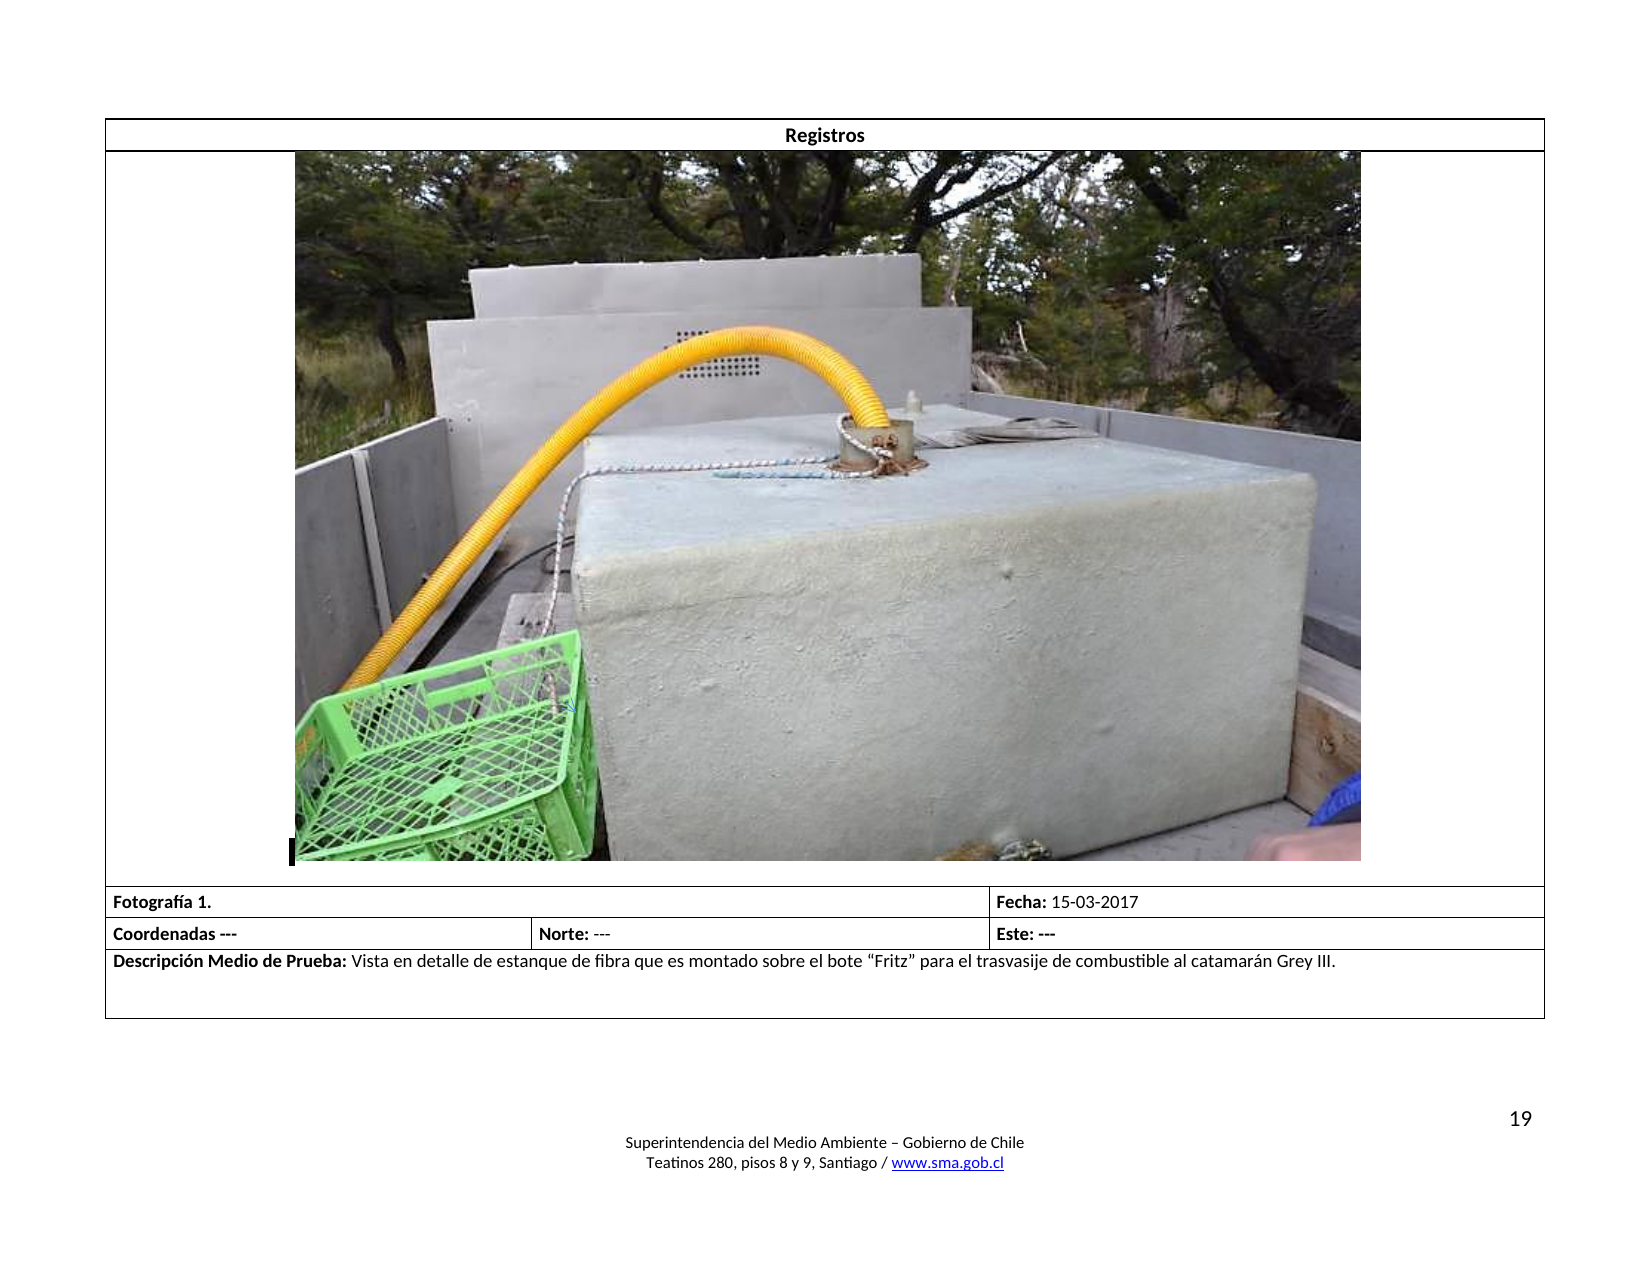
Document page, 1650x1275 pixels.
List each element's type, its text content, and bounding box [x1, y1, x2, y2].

table_cell [106, 152, 1544, 886]
table_cell Fecha: 15-03-2017 [990, 887, 1544, 917]
table_cell Norte: --- [532, 918, 989, 948]
table_cell Este: --- [990, 918, 1544, 948]
table_header Registros [106, 120, 1544, 149]
picture [295, 151, 1361, 861]
table_cell Coordenadas --- [106, 918, 531, 948]
table_cell Descripción Medio de Prueba: Vista en detalle de estanque de fibra que es montado sobre el bote “Fritz” para el trasvasije de combustible al catamarán Grey III. [106, 950, 1544, 1018]
